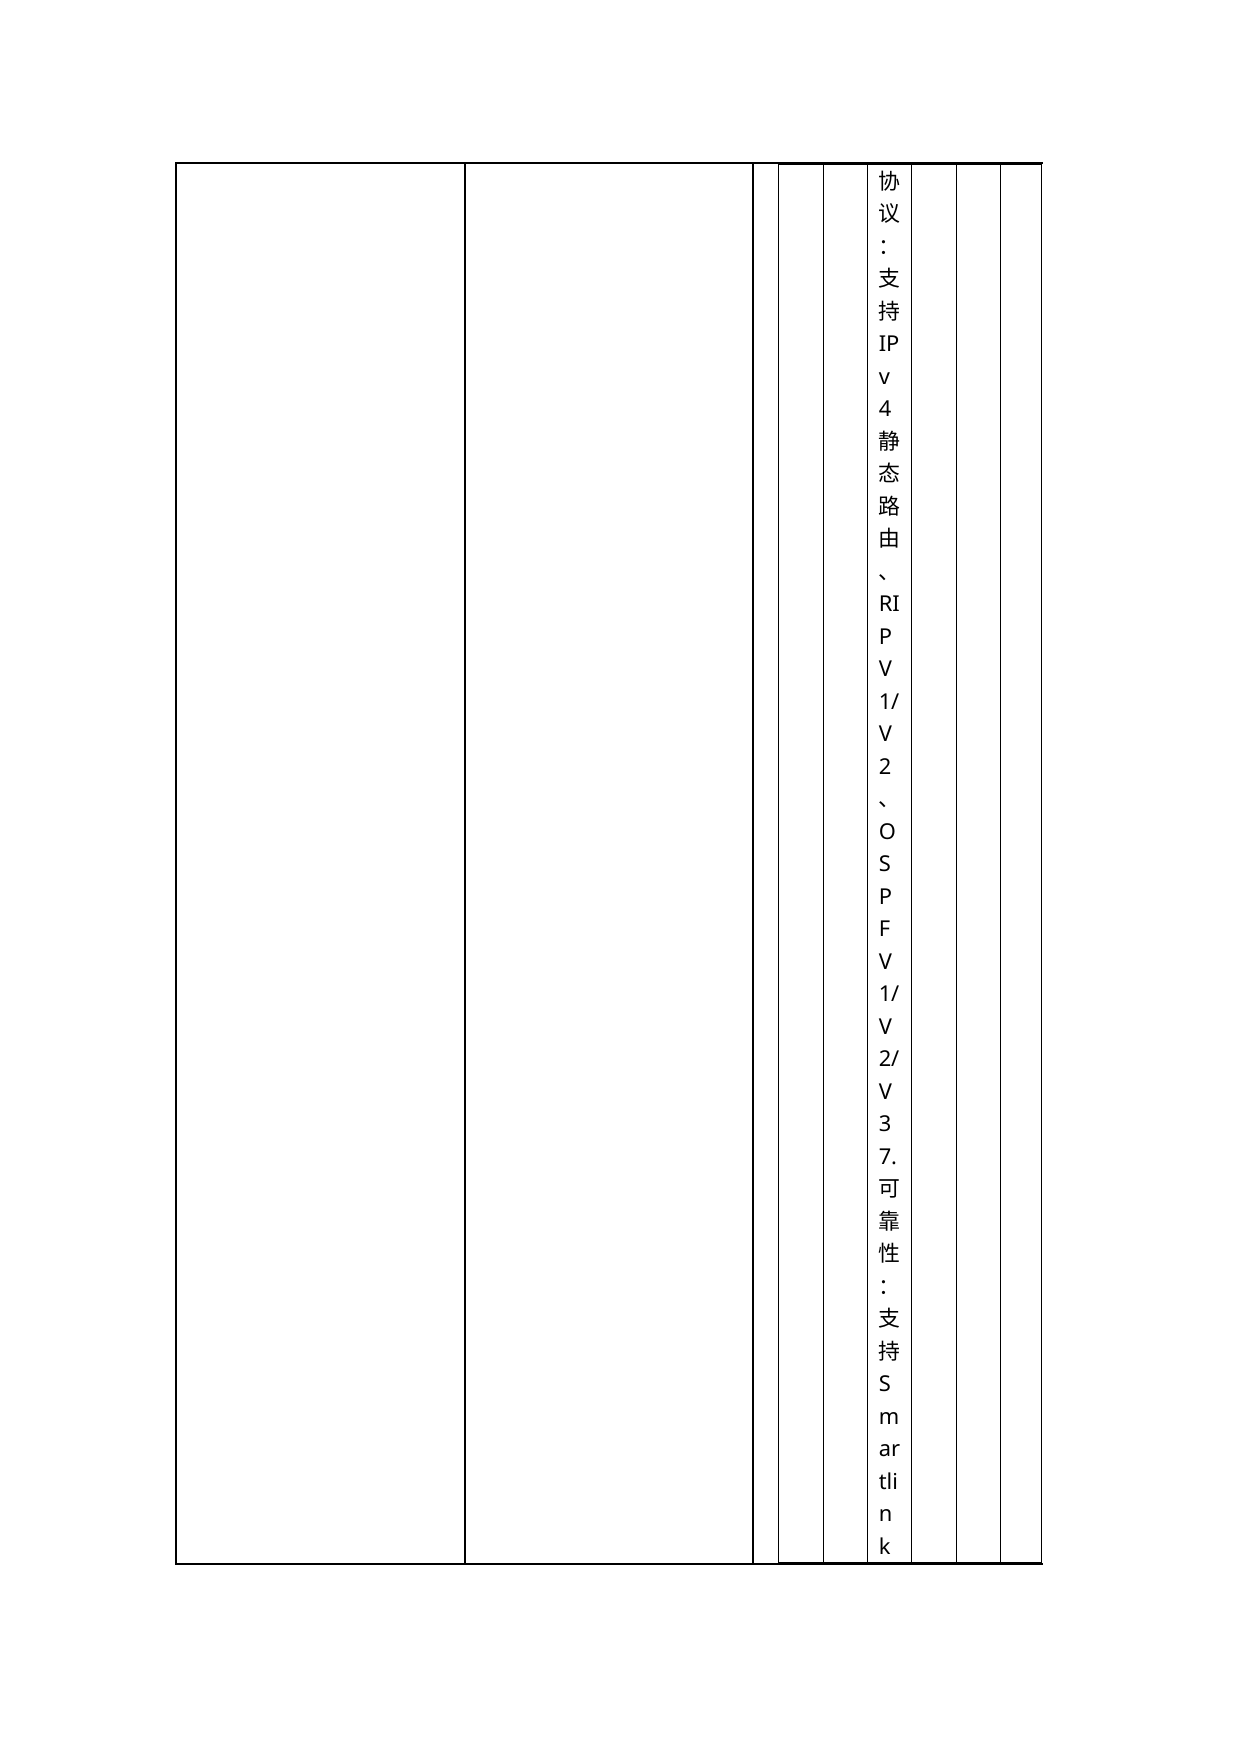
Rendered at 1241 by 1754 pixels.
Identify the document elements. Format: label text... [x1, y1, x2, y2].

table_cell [754, 164, 778, 1563]
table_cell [779, 165, 823, 1562]
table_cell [824, 165, 867, 1562]
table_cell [912, 165, 956, 1562]
table_cell 1 [177, 164, 464, 1563]
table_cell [868, 165, 911, 1562]
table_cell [957, 165, 1000, 1562]
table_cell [1001, 165, 1041, 1562]
table_cell ▲ [466, 164, 752, 1563]
